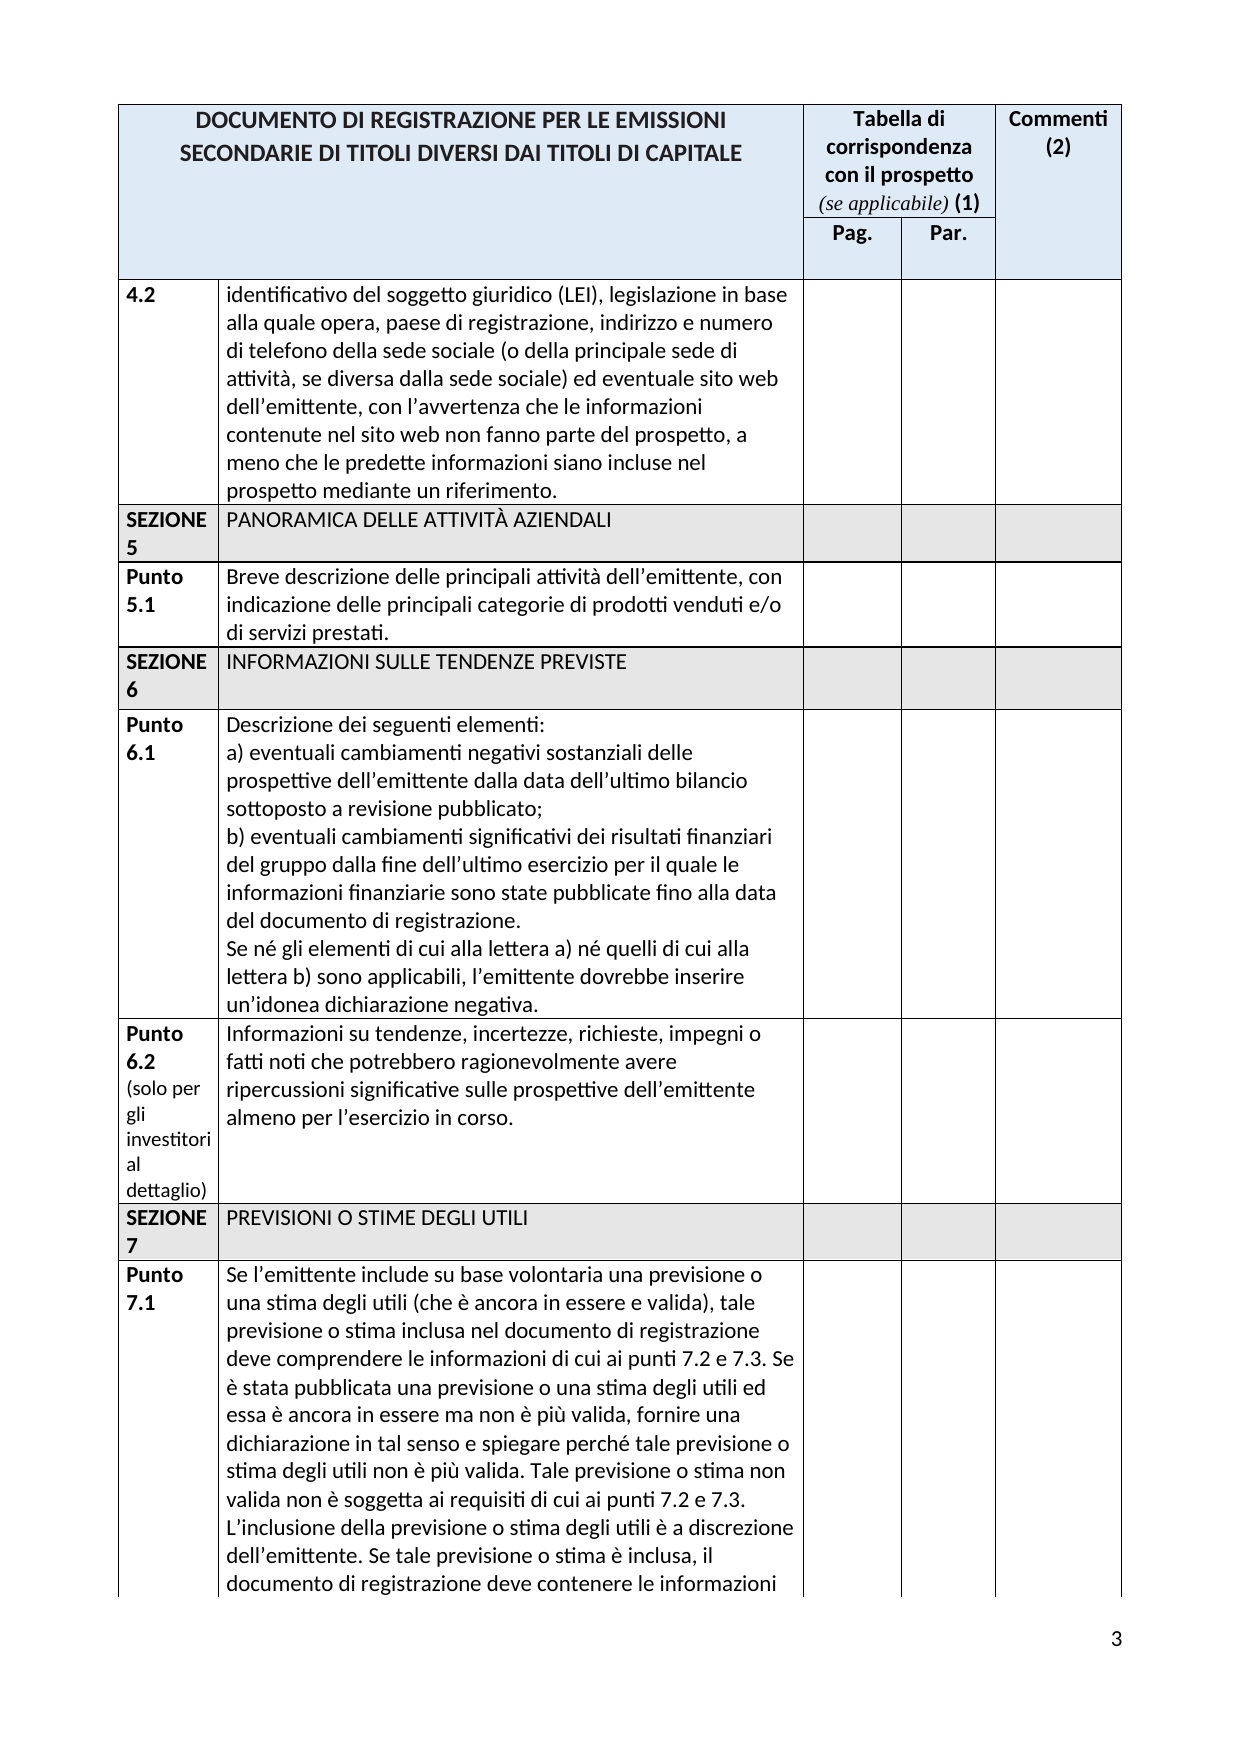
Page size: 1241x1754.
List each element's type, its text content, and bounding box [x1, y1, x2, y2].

table_cell [902, 1019, 995, 1202]
table_cell [902, 505, 995, 561]
table_cell Punto 4.2 [119, 280, 218, 504]
table_cell [996, 505, 1121, 561]
table_cell SEZIONE 5 [119, 505, 218, 561]
table_header DOCUMENTO DI REGISTRAZIONE PER LE EMISSIONI SECONDARIE DI TITOLI DIVERSI DAI TITOLI DI CAPITALE [119, 105, 803, 279]
table_cell [996, 1261, 1121, 1597]
table_cell Punto 5.1 [119, 563, 218, 646]
table_cell [996, 563, 1121, 646]
table_cell [804, 710, 901, 1018]
table_cell INFORMAZIONI SULLE TENDENZE PREVISTE [219, 648, 803, 709]
table_cell [902, 648, 995, 709]
table_cell Punto 6.1 [119, 710, 218, 1018]
table_cell [804, 1204, 901, 1259]
table_cell [804, 648, 901, 709]
table_cell [804, 280, 901, 504]
table_cell Punto 6.2 (solo per gli investitori al dettaglio) [119, 1019, 218, 1202]
table_cell Pag. [804, 218, 901, 279]
table_cell PANORAMICA DELLE ATTIVITÀ AZIENDALI [219, 505, 803, 561]
table_cell [902, 710, 995, 1018]
table_cell [996, 1204, 1121, 1259]
table_cell SEZIONE 6 [119, 648, 218, 709]
table_cell [996, 1019, 1121, 1202]
table_cell Breve descrizione delle principali attività dell’emittente, con indicazione delle principali categorie di prodotti venduti e/o di servizi prestati. [219, 563, 803, 646]
table_cell Punto 7.1 [119, 1261, 218, 1597]
table_cell [804, 505, 901, 561]
table_cell [996, 710, 1121, 1018]
table_cell [996, 648, 1121, 709]
table_header Tabella di corrispondenza con il prospetto (se applicabile) (1) [804, 105, 995, 217]
table_cell [996, 280, 1121, 504]
table_cell [902, 563, 995, 646]
table_cell [804, 1019, 901, 1202]
table_cell Par. [902, 218, 995, 279]
table_cell Informazioni su tendenze, incertezze, richieste, impegni o fatti noti che potrebbero ragionevolmente avere ripercussioni significative sulle prospettive dell’emittente almeno per l’esercizio in corso. [219, 1019, 803, 1202]
table_cell PREVISIONI O STIME DEGLI UTILI [219, 1204, 803, 1259]
table_cell [902, 1261, 995, 1597]
table_cell Descrizione dei seguenti elementi: a) eventuali cambiamenti negativi sostanziali delle prospettive dell’emittente dalla data dell’ultimo bilancio sottoposto a revisione pubblicato; b) eventuali cambiamenti significativi dei risultati finanziari del gruppo dalla fine dell’ultimo esercizio per il quale le informazioni finanziarie sono state pubblicate fino alla data del documento di registrazione. Se né gli elementi di cui alla lettera a) né quelli di cui alla lettera b) sono applicabili, l’emittente dovrebbe inserire un’idonea dichiarazione negativa. [219, 710, 803, 1018]
table_cell SEZIONE 7 [119, 1204, 218, 1259]
table_header Commenti (2) [996, 105, 1121, 279]
table_cell [902, 1204, 995, 1259]
table_cell [804, 1261, 901, 1597]
table_cell [804, 563, 901, 646]
table_cell [902, 280, 995, 504]
